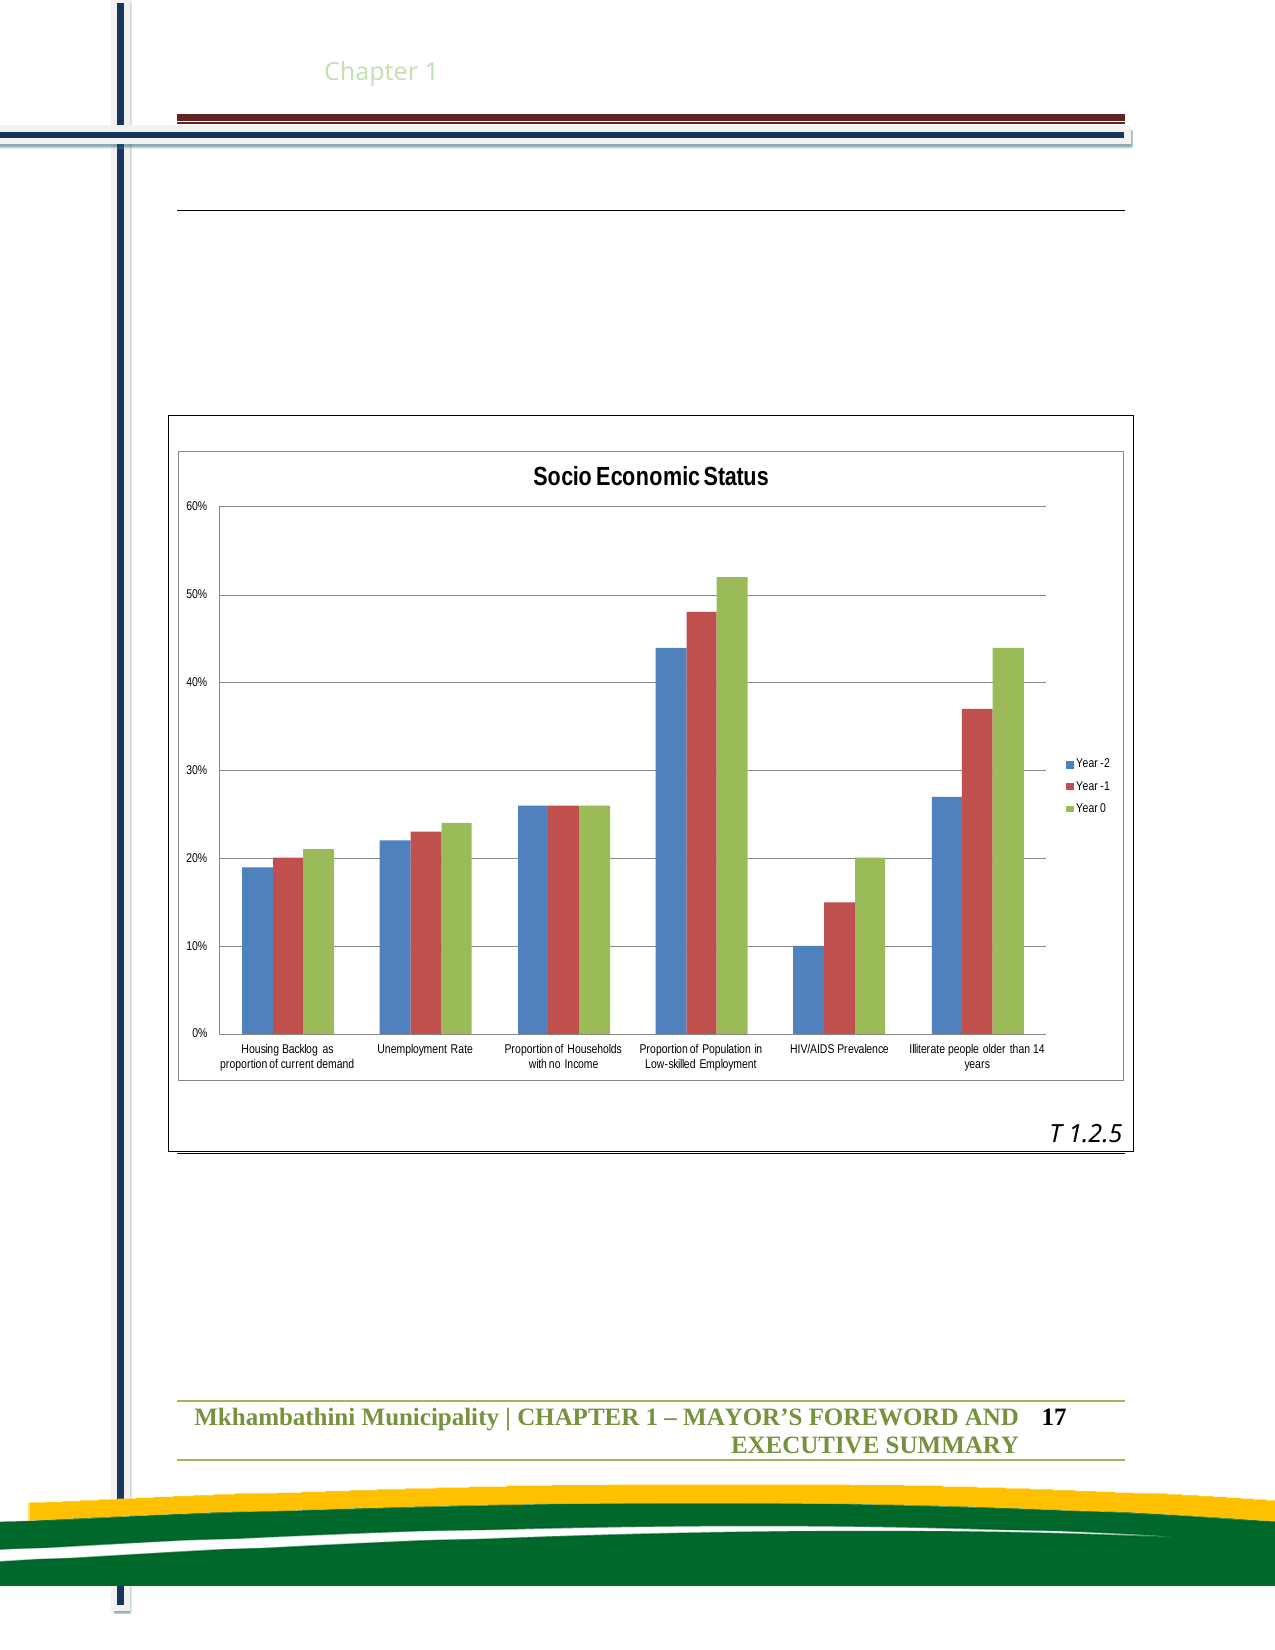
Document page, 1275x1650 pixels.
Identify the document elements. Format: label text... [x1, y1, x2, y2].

picture [0, 1484, 1275, 1586]
text T 1.2.5 [169, 1114, 1133, 1151]
